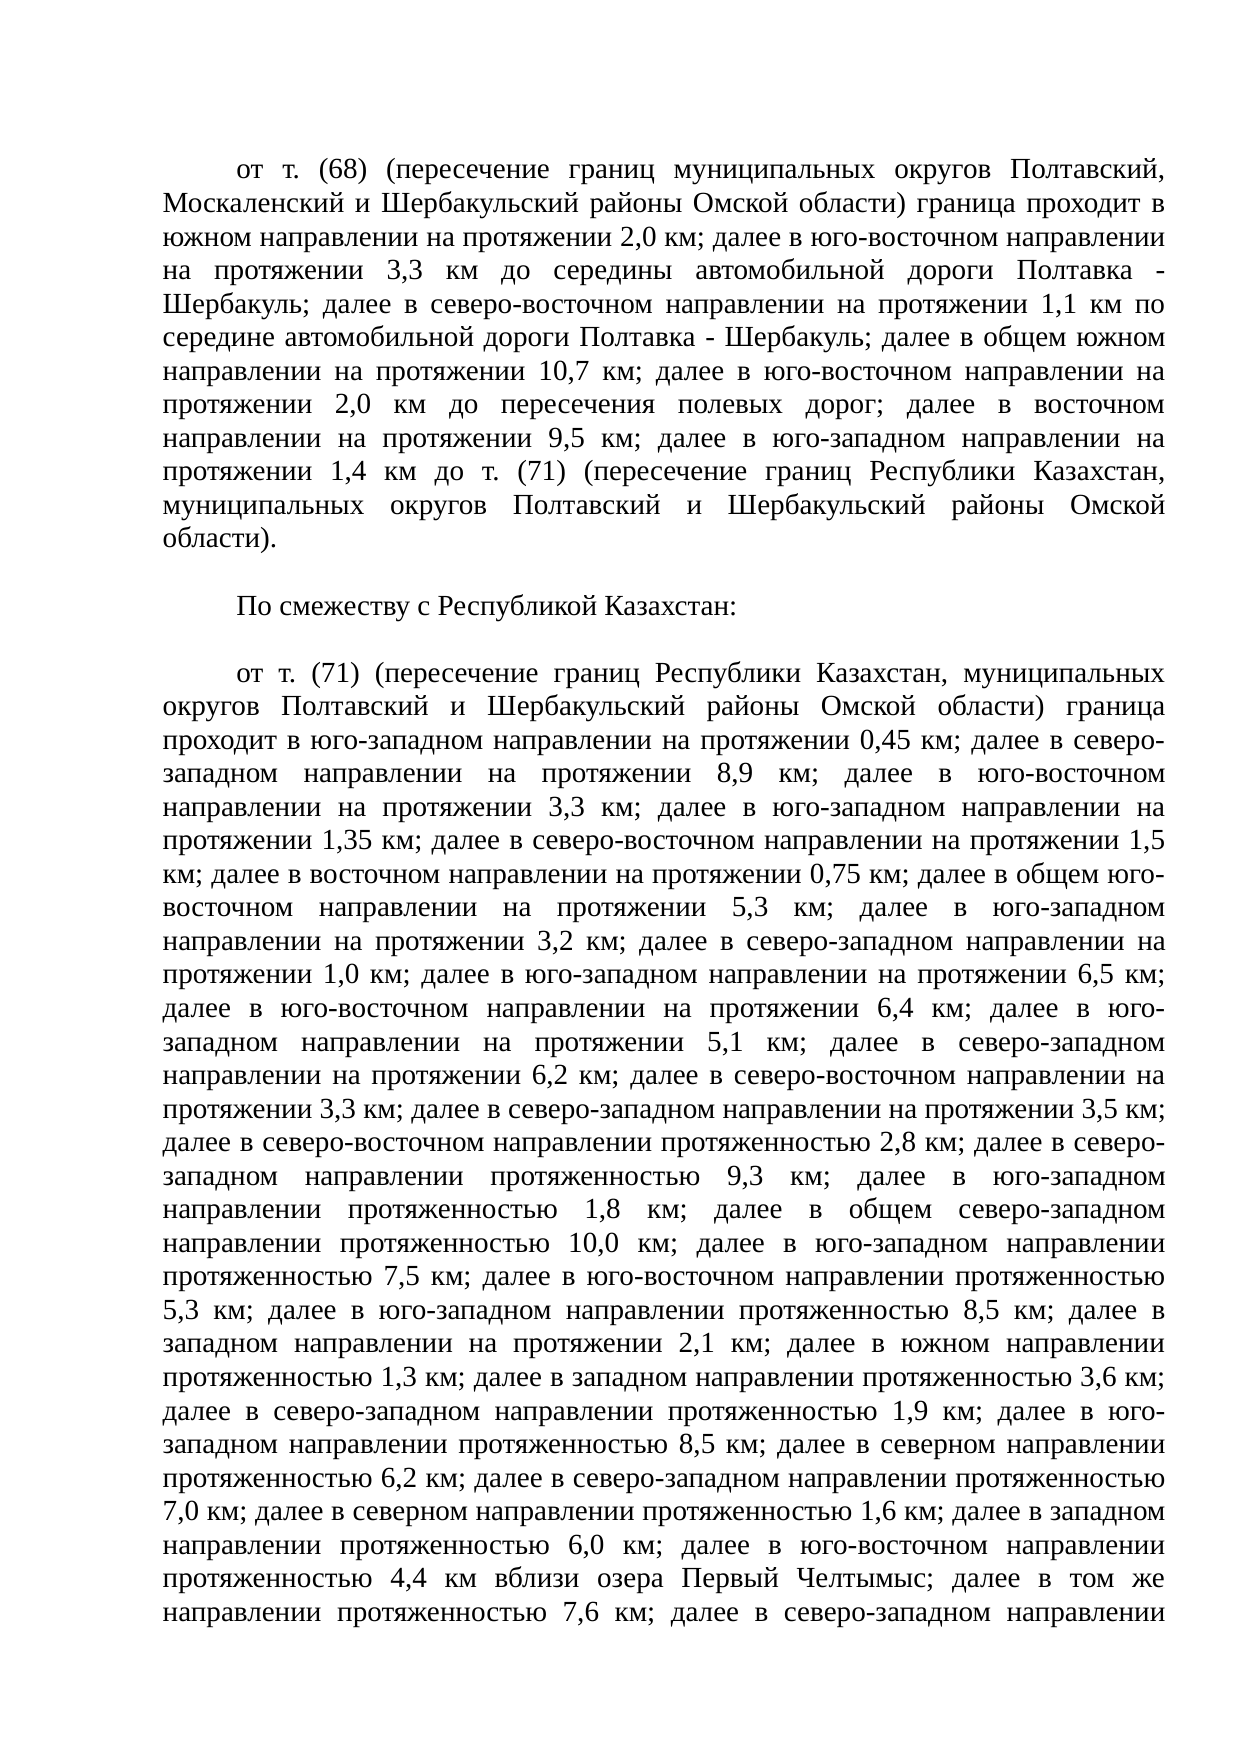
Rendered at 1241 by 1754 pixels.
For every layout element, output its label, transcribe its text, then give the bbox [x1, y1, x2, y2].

text По смежеству с Республикой Казахстан: [162, 588, 1166, 621]
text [162, 655, 1166, 1627]
text от т. (68) (пересечение границ муниципальных округов Полтавский, Москаленский и Шербакульский районы Омской области) граница проходит в южном направлении на протяжении 2,0 км; далее в юго-восточном направлении на протяжении 3,3 км до середины автомобильной дороги Полтавка - Шербакуль; далее в северо-восточном направлении на протяжении 1,1 км по середине автомобильной дороги Полтавка - Шербакуль; далее в общем южном направлении на протяжении 10,7 км; далее в юго-восточном направлении на протяжении 2,0 км до пересечения полевых дорог; далее в восточном направлении на протяжении 9,5 км; далее в юго-западном направлении на протяжении 1,4 км до т. (71) (пересечение границ Республики Казахстан, муниципальных округов Полтавский и Шербакульский районы Омской области). [162, 152, 1166, 554]
